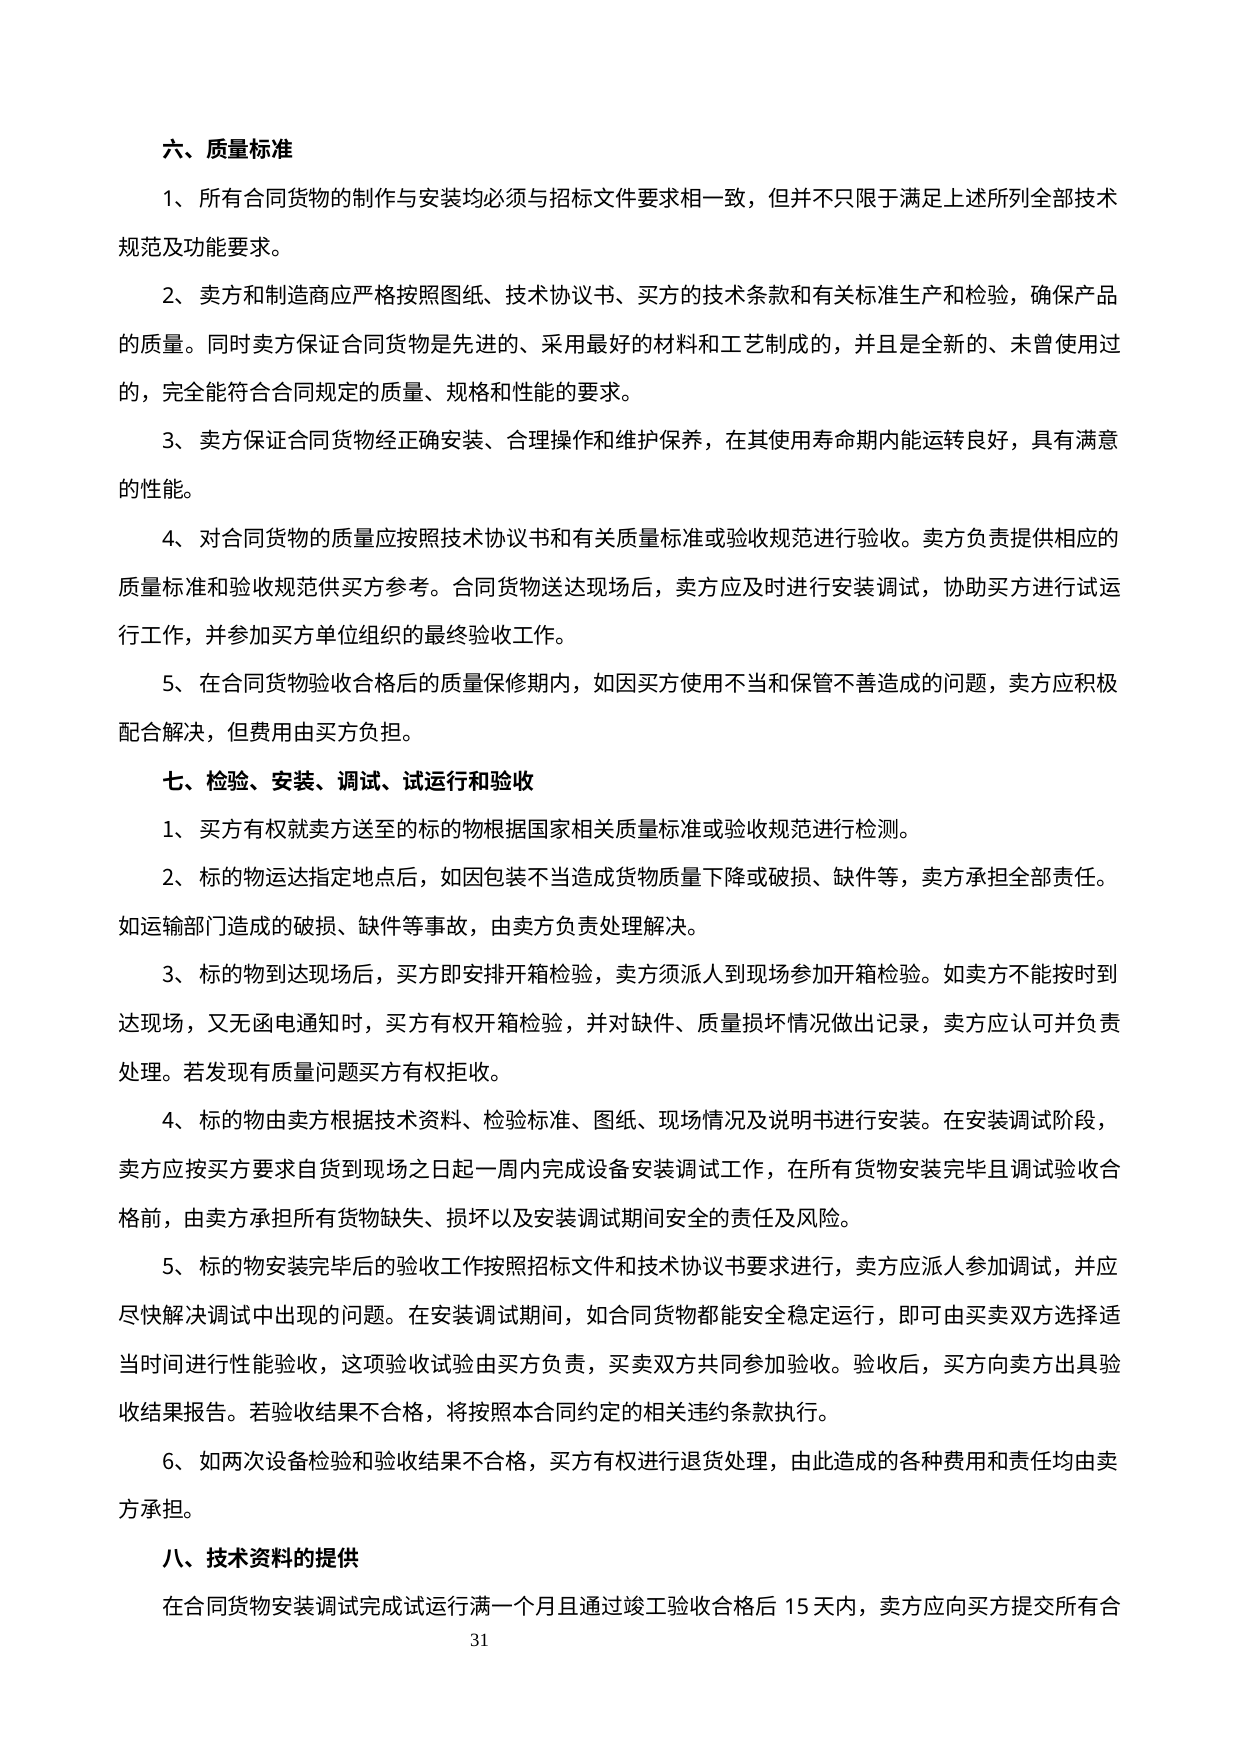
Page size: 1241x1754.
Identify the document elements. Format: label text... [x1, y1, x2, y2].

text 七、检验、安装、调试、试运行和验收 [118, 763, 1122, 796]
list 在合同货物验收合格后的质量保修期内，如因买方使用不当和保管不善造成的问题，卖方应积极配合解决，但费用由买方负担。 [118, 666, 1122, 747]
list 标的物由卖方根据技术资料、检验标准、图纸、现场情况及说明书进行安装。在安装调试阶段，卖方应按买方要求自货到现场之日起一周内完成设备安装调试工作，在所有货物安装完毕且调试验收合格前，由卖方承担所有货物缺失、损坏以及安装调试期间安全的责任及风险。 [118, 1103, 1122, 1233]
list 标的物安装完毕后的验收工作按照招标文件和技术协议书要求进行，卖方应派人参加调试，并应尽快解决调试中出现的问题。在安装调试期间，如合同货物都能安全稳定运行，即可由买卖双方选择适当时间进行性能验收，这项验收试验由买方负责，买卖双方共同参加验收。验收后，买方向卖方出具验收结果报告。若验收结果不合格，将按照本合同约定的相关违约条款执行。 [118, 1249, 1122, 1427]
list 对合同货物的质量应按照技术协议书和有关质量标准或验收规范进行验收。卖方负责提供相应的质量标准和验收规范供买方参考。合同货物送达现场后，卖方应及时进行安装调试，协助买方进行试运行工作，并参加买方单位组织的最终验收工作。 [118, 520, 1122, 650]
list 卖方和制造商应严格按照图纸、技术协议书、买方的技术条款和有关标准生产和检验，确保产品的质量。同时卖方保证合同货物是先进的、采用最好的材料和工艺制成的，并且是全新的、未曾使用过的，完全能符合合同规定的质量、规格和性能的要求。 [118, 277, 1122, 407]
text 六、质量标准 [118, 132, 1122, 164]
list 标的物到达现场后，买方即安排开箱检验，卖方须派人到现场参加开箱检验。如卖方不能按时到达现场，又无函电通知时，买方有权开箱检验，并对缺件、质量损坏情况做出记录，卖方应认可并负责处理。若发现有质量问题买方有权拒收。 [118, 957, 1122, 1087]
text 八、技术资料的提供 [118, 1540, 1122, 1573]
list 卖方保证合同货物经正确安装、合理操作和维护保养，在其使用寿命期内能运转良好，具有满意的性能。 [118, 423, 1122, 504]
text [118, 1589, 1122, 1621]
list 所有合同货物的制作与安装均必须与招标文件要求相一致，但并不只限于满足上述所列全部技术规范及功能要求。 [118, 180, 1122, 262]
list 标的物运达指定地点后，如因包装不当造成货物质量下降或破损、缺件等，卖方承担全部责任。如运输部门造成的破损、缺件等事故，由卖方负责处理解决。 [118, 860, 1122, 941]
list 如两次设备检验和验收结果不合格，买方有权进行退货处理，由此造成的各种费用和责任均由卖方承担。 [118, 1443, 1122, 1524]
list 买方有权就卖方送至的标的物根据国家相关质量标准或验收规范进行检测。 [118, 812, 1122, 844]
